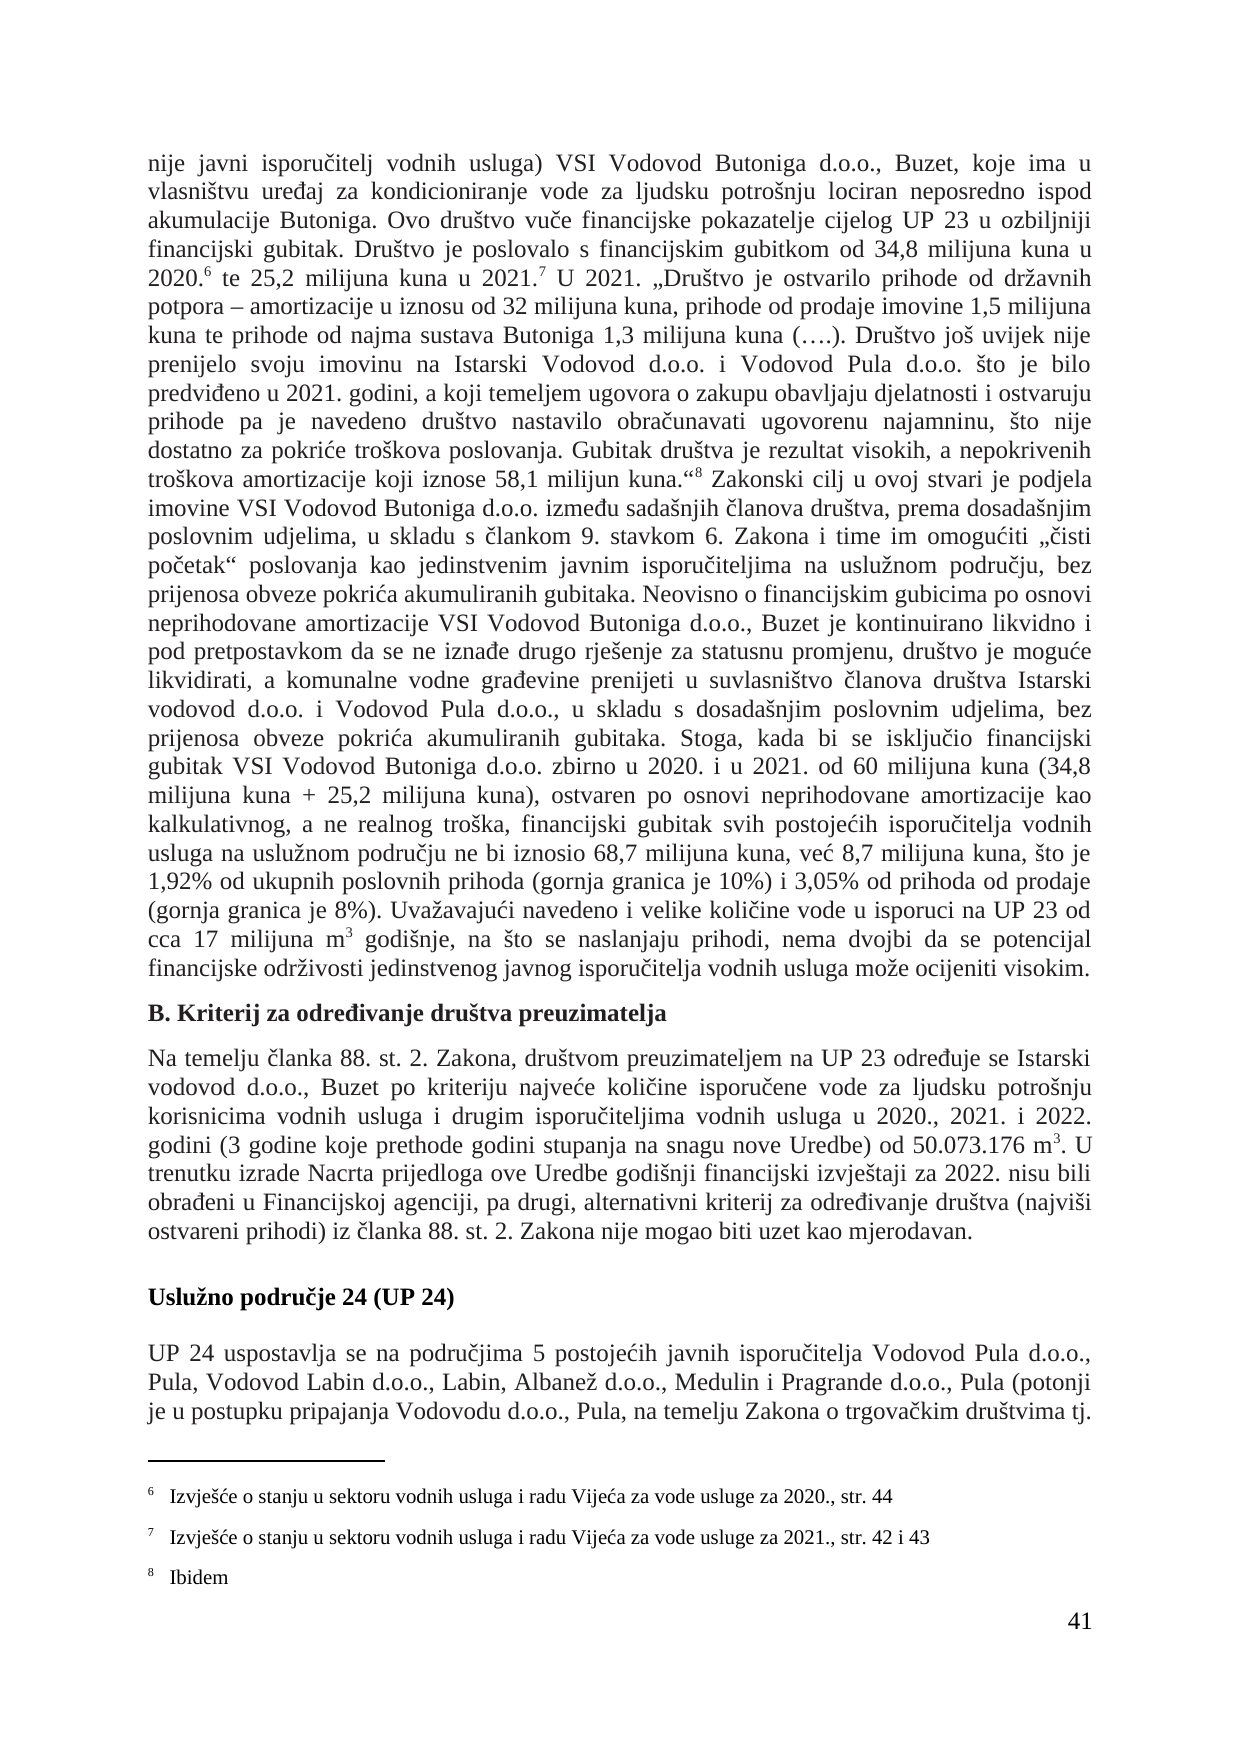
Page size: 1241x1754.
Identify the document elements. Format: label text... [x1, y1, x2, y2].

text Uslužno područje 24 (UP 24) [148, 1282, 1093, 1311]
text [148, 1338, 1093, 1424]
text B. Kriterij za određivanje društva preuzimatelja [148, 998, 1093, 1027]
text Na temelju članka 88. st. 2. Zakona, društvom preuzimateljem na UP 23 određuje se Istarski vodovod d.o.o., Buzet po kriteriju najveće količine isporučene vode za ljudsku potrošnju korisnicima vodnih usluga i drugim isporučiteljima vodnih usluga u 2020., 2021. i 2022. godini (3 godine koje prethode godini stupanja na snagu nove Uredbe) od 50.073.176 m3. U trenutku izrade Nacrta prijedloga ove Uredbe godišnji financijski izvještaji za 2022. nisu bili obrađeni u Financijskoj agenciji, pa drugi, alternativni kriterij za određivanje društva (najviši ostvareni prihodi) iz članka 88. st. 2. Zakona nije mogao biti uzet kao mjerodavan. [148, 1043, 1093, 1245]
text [148, 148, 1093, 981]
